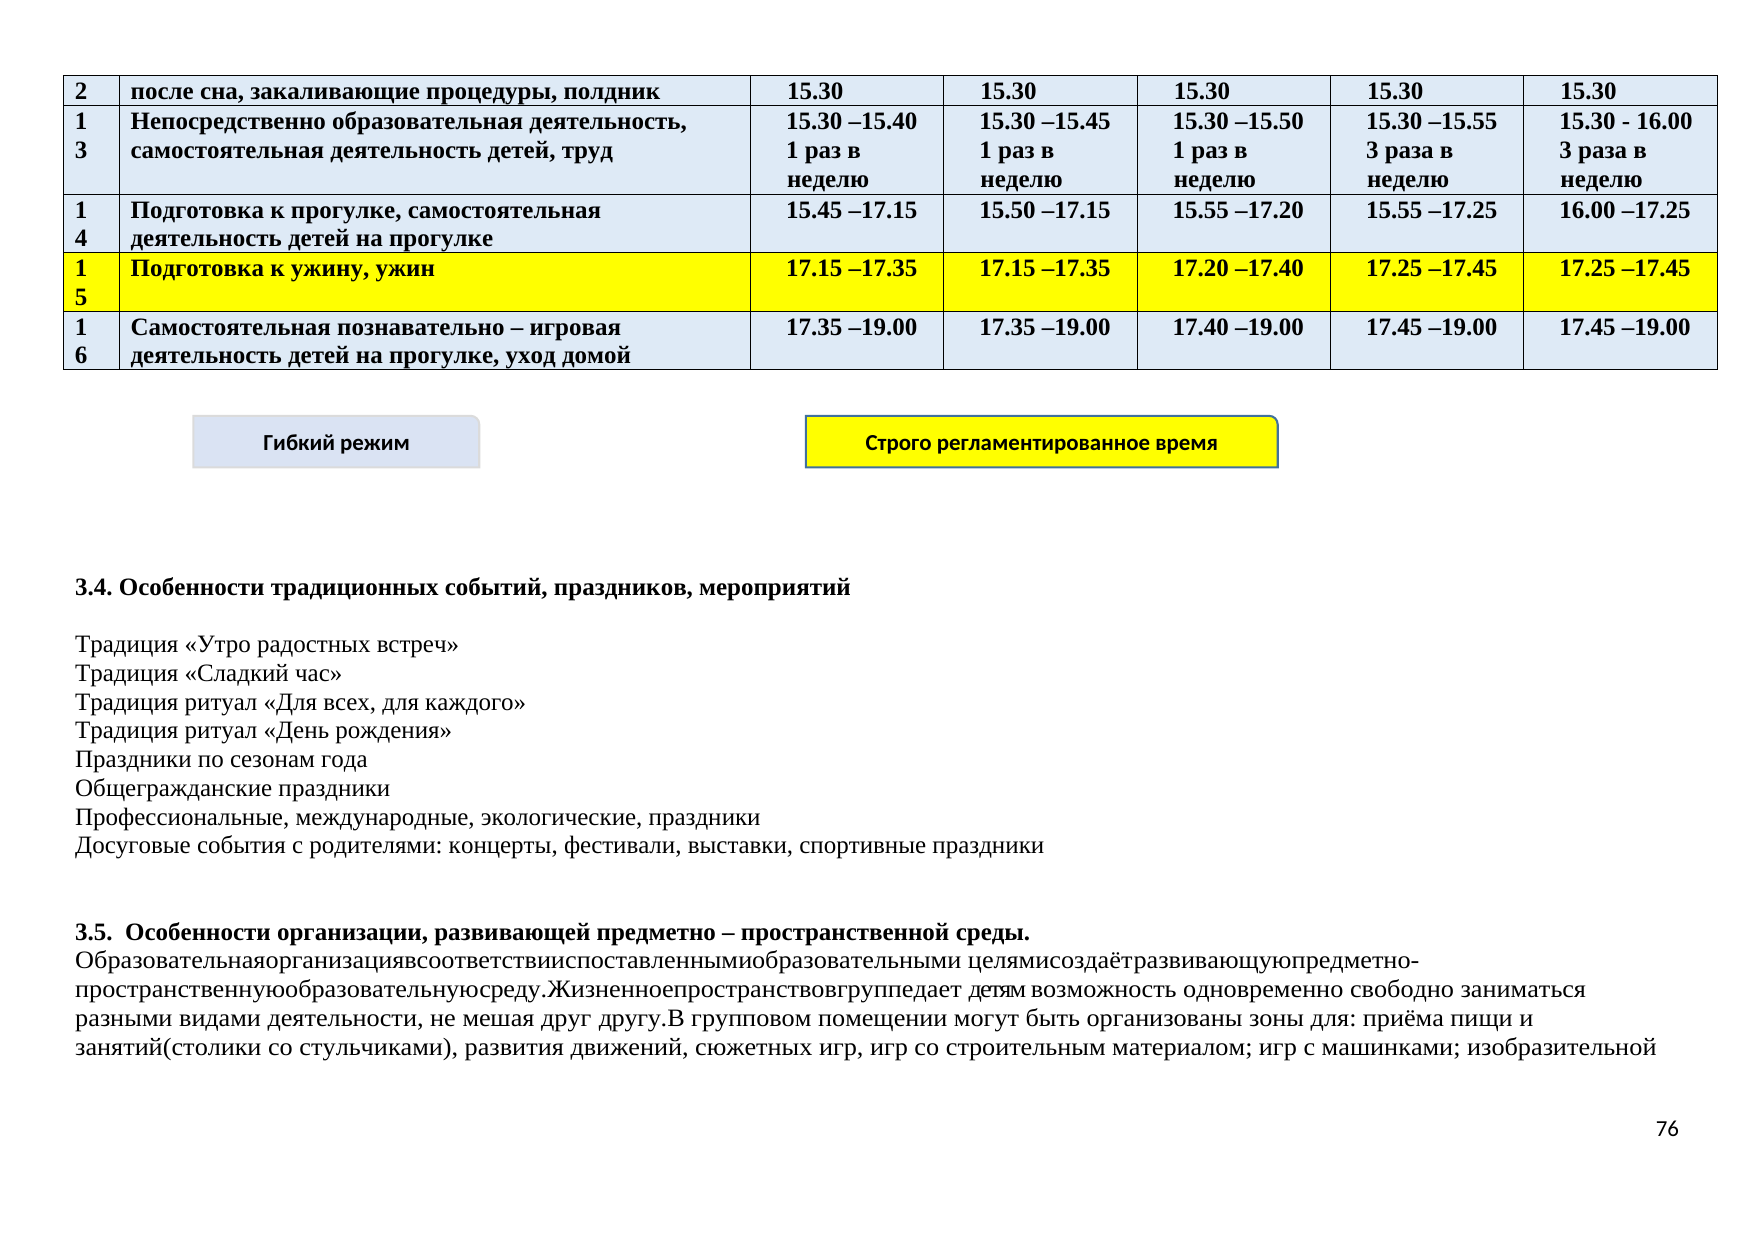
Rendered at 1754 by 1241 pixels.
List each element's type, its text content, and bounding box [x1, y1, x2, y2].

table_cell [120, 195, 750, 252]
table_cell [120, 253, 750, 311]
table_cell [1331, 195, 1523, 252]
text Традиция ритуал «Для всех, для каждого» [75, 687, 1679, 715]
text 3.5. Особенности организации, развивающей предметно – пространственной среды. [75, 917, 1679, 945]
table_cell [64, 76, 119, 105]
text Традиция «Сладкий час» [75, 658, 1679, 687]
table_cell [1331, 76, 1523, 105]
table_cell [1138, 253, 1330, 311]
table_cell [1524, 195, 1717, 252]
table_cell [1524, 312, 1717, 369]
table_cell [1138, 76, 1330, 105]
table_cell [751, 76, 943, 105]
text Общегражданские праздники [75, 773, 1679, 802]
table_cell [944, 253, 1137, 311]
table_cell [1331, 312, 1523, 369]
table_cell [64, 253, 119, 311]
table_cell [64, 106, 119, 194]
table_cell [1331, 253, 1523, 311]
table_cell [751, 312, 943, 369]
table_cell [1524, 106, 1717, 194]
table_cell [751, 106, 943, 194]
text Традиция «Утро радостных встреч» [75, 629, 1679, 658]
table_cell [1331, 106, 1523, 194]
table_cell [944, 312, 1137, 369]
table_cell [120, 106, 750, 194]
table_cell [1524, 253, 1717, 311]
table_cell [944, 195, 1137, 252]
text 3.4. Особенности традиционных событий, праздников, мероприятий [75, 572, 1679, 600]
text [75, 945, 1679, 1060]
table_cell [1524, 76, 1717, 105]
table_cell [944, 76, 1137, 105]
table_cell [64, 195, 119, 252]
text Досуговые события с родителями: концерты, фестивали, выставки, спортивные праздники [75, 830, 1679, 859]
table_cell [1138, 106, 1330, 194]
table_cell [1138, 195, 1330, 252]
text Праздники по сезонам года [75, 744, 1679, 773]
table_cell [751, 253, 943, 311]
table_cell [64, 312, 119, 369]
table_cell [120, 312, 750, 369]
text Профессиональные, международные, экологические, праздники [75, 802, 1679, 830]
text Традиция ритуал «День рождения» [75, 715, 1679, 744]
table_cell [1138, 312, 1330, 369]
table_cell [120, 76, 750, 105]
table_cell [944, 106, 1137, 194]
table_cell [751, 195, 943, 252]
